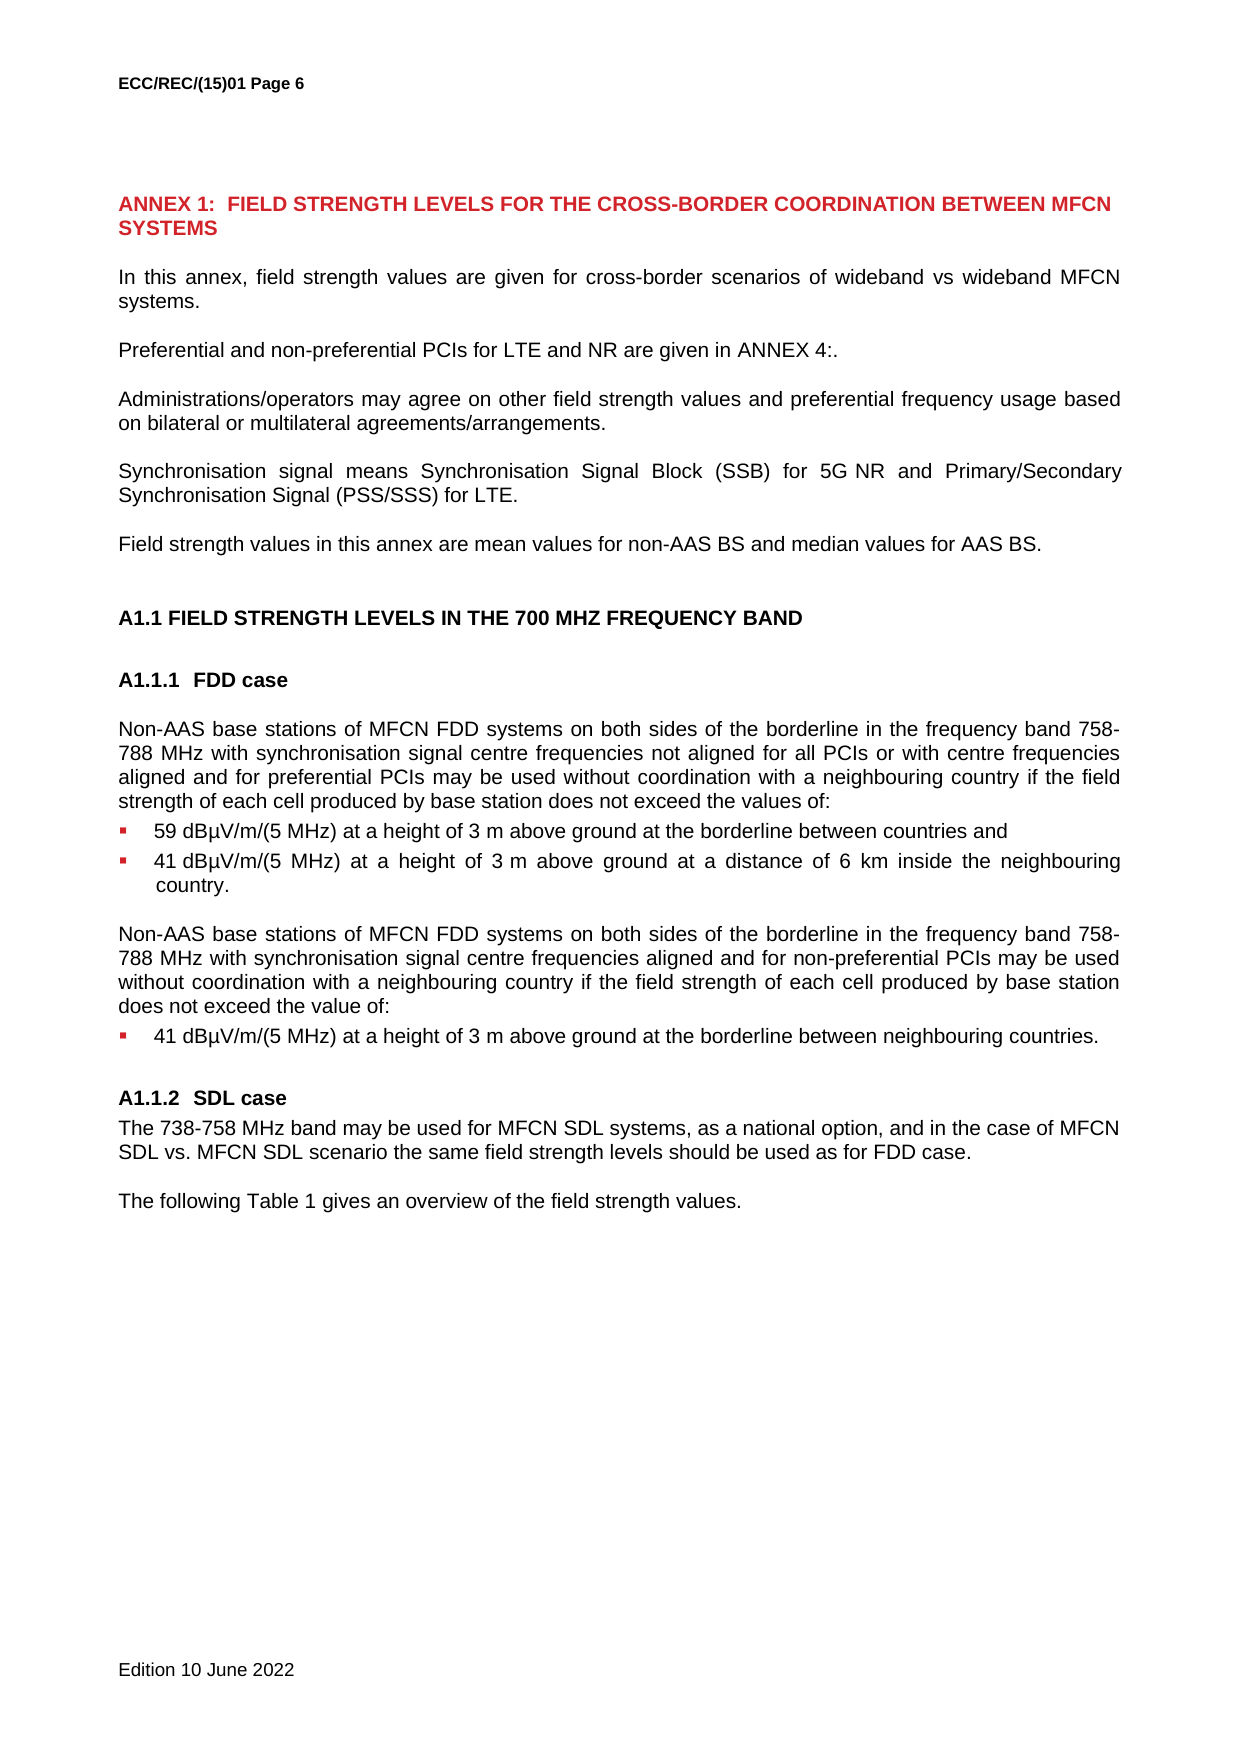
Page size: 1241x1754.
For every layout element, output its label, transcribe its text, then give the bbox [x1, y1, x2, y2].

text Preferential and non-preferential PCIs for LTE and NR are given in Annex 4. [118, 337, 1122, 361]
text Administrations/operators may agree on other field strength values and preferential frequency usage based on bilateral or multilateral agreements/arrangements. [118, 386, 1122, 434]
text 41 dBµV/m/(5 MHz) at a height of 3 m above ground at the borderline between neighbouring countries. [118, 1024, 1122, 1048]
text Field strength values in this annex are mean values for non-AAS BS and median values for AAS BS. [118, 532, 1122, 556]
text 41 dBµV/m/(5 MHz) at a height of 3 m above ground at a distance of 6 km inside the neighbouring country. [118, 849, 1122, 897]
text Non-AAS base stations of MFCN FDD systems on both sides of the borderline in the frequency band 758-788 MHz with synchronisation signal centre frequencies aligned and for non-preferential PCIs may be used without coordination with a neighbouring country if the field strength of each cell produced by base station does not exceed the value of: [118, 922, 1122, 1018]
subtitle FDD case [118, 668, 1122, 692]
text Non-AAS base stations of MFCN FDD systems on both sides of the borderline in the frequency band 758-788 MHz with synchronisation signal centre frequencies not aligned for all PCIs or with centre frequencies aligned and for preferential PCIs may be used without coordination with a neighbouring country if the field strength of each cell produced by base station does not exceed the values of: [118, 717, 1122, 812]
subtitle SDL case [118, 1086, 1122, 1110]
text The 738-758 MHz band may be used for MFCN SDL systems, as a national option, and in the case of MFCN SDL vs. MFCN SDL scenario the same field strength levels should be used as for FDD case. [118, 1116, 1122, 1164]
text In this annex, field strength values are given for cross-border scenarios of wideband vs wideband MFCN systems. [118, 264, 1122, 312]
text Synchronisation signal means Synchronisation Signal Block (SSB) for 5G NR and Primary/Secondary Synchronisation Signal (PSS/SSS) for LTE. [118, 459, 1122, 507]
subtitle Field strength levels for the cross-border COORDINATION between MFCN systems [118, 192, 1122, 239]
text 59 dBµV/m/(5 MHz) at a height of 3 m above ground at the borderline between countries and [118, 819, 1122, 843]
subtitle Field strength levels in the 700 MHZ frequency band [118, 606, 1122, 630]
text The following Table 1 gives an overview of the field strength values. [118, 1189, 1122, 1213]
